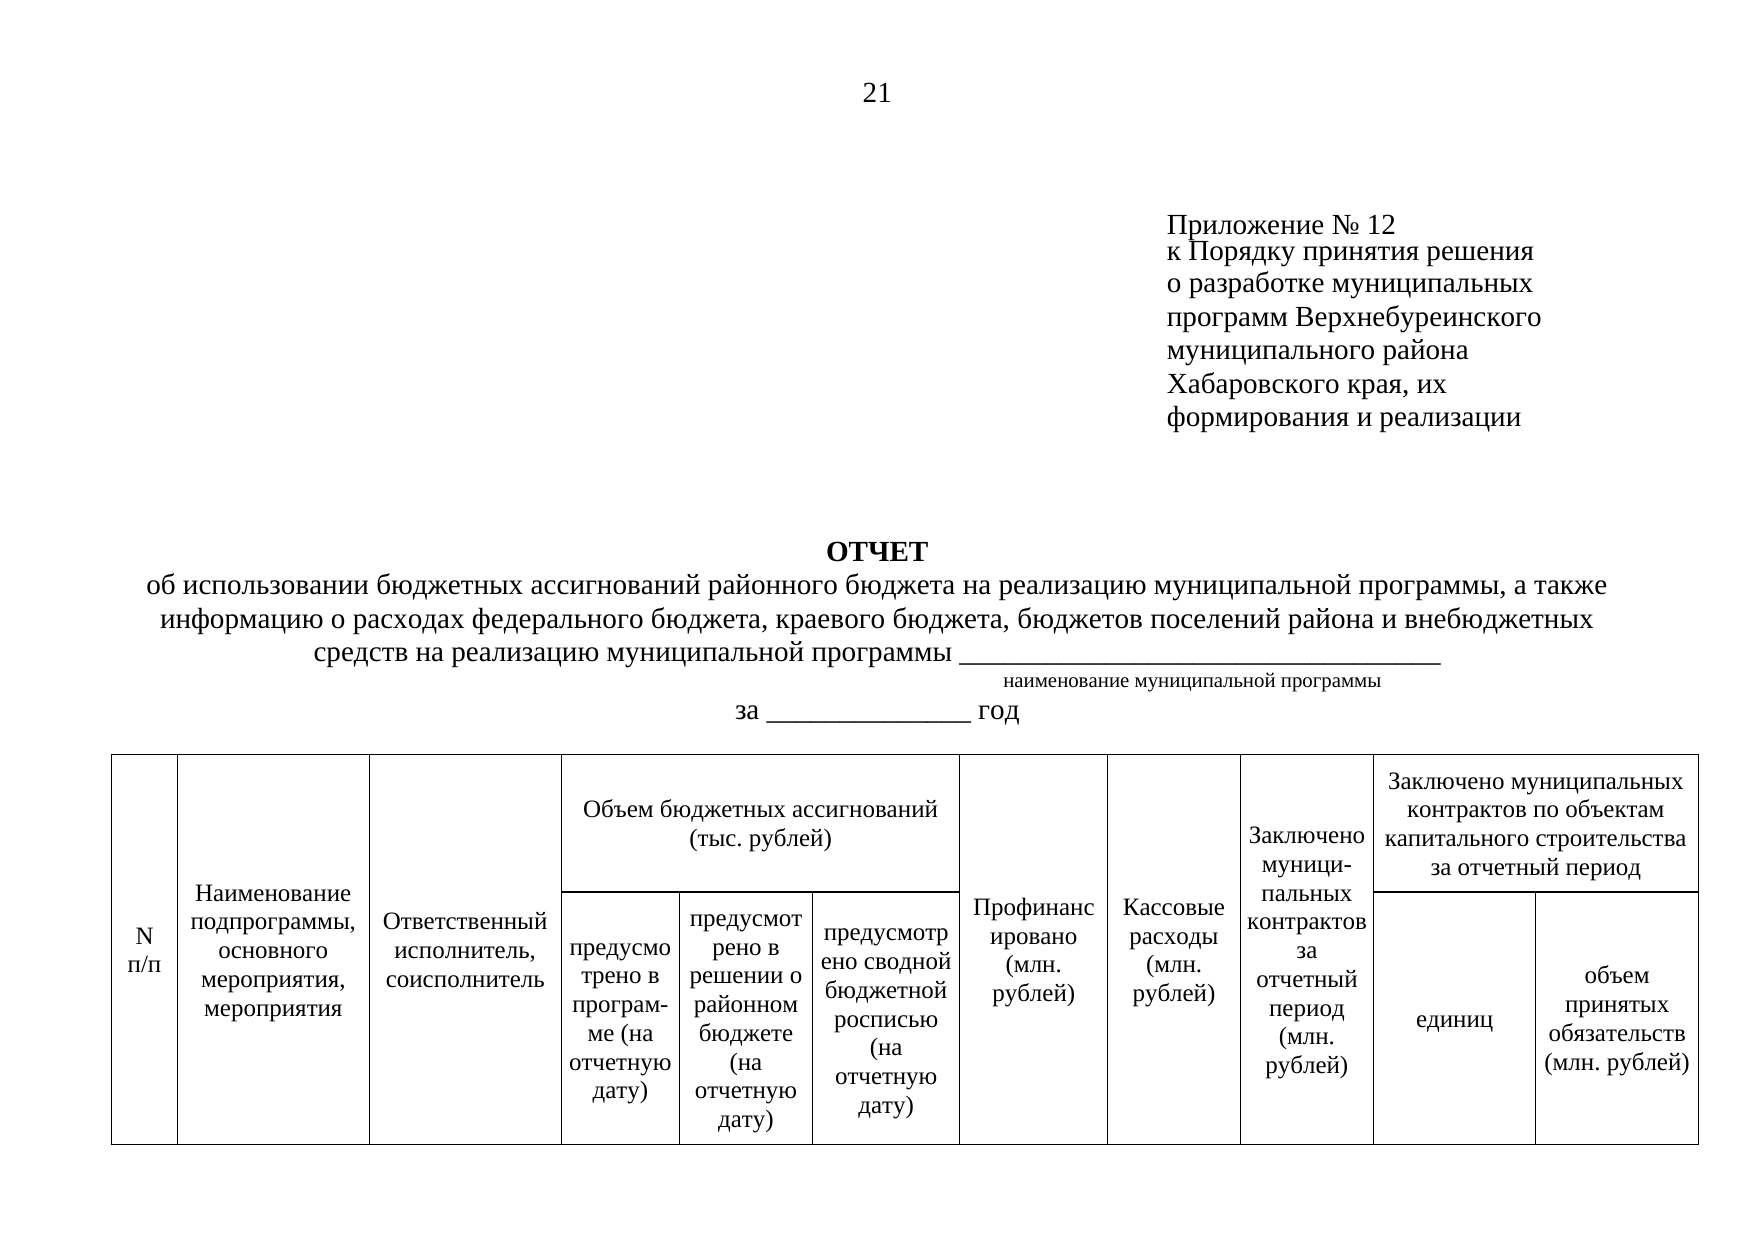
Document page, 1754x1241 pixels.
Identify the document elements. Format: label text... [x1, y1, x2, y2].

table_header Заключено муниципальных контрактов по объектам капитального строительства за отчетный период [1374, 755, 1698, 891]
table_header Ответственный исполнитель, соисполнитель [370, 755, 561, 1144]
table_header Профинансировано (млн. рублей) [960, 755, 1107, 1144]
table_header Заключено муници-пальных контрактов за отчетный период (млн. рублей) [1241, 755, 1373, 1144]
text за ______________ год [118, 692, 1636, 725]
text наименование муниципальной программы [118, 668, 1636, 692]
table_cell предусмотрено в програм-ме (на отчетную дату) [562, 893, 679, 1144]
table_cell объем принятых обязательств (млн. рублей) [1536, 893, 1698, 1144]
table_cell единиц [1374, 893, 1535, 1144]
table_header N п/п [112, 755, 177, 1144]
text о разработке муниципальных программ Верхнебуреинского муниципального района Хабаровского края, их формирования и реализации [1167, 265, 1636, 433]
table_header Наименование подпрограммы, основного мероприятия, мероприятия [178, 755, 369, 1144]
table_cell предусмотрено сводной бюджетной росписью (на отчетную дату) [813, 893, 959, 1144]
table_header Кассовые расходы (млн. рублей) [1108, 755, 1240, 1144]
text об использовании бюджетных ассигнований районного бюджета на реализацию муниципальной программы, а также информацию о расходах федерального бюджета, краевого бюджета, бюджетов поселений района и внебюджетных средств на реализацию муниципальной программы _________________________________ [118, 567, 1636, 668]
table_cell предусмотрено в решении о районном бюджете (на отчетную дату) [680, 893, 812, 1144]
table_header Объем бюджетных ассигнований (тыс. рублей) [562, 755, 959, 891]
text ОТЧЕТ [118, 534, 1636, 567]
text Приложение № 12 [1167, 207, 1636, 240]
text к Порядку принятия решения [1167, 240, 1636, 265]
